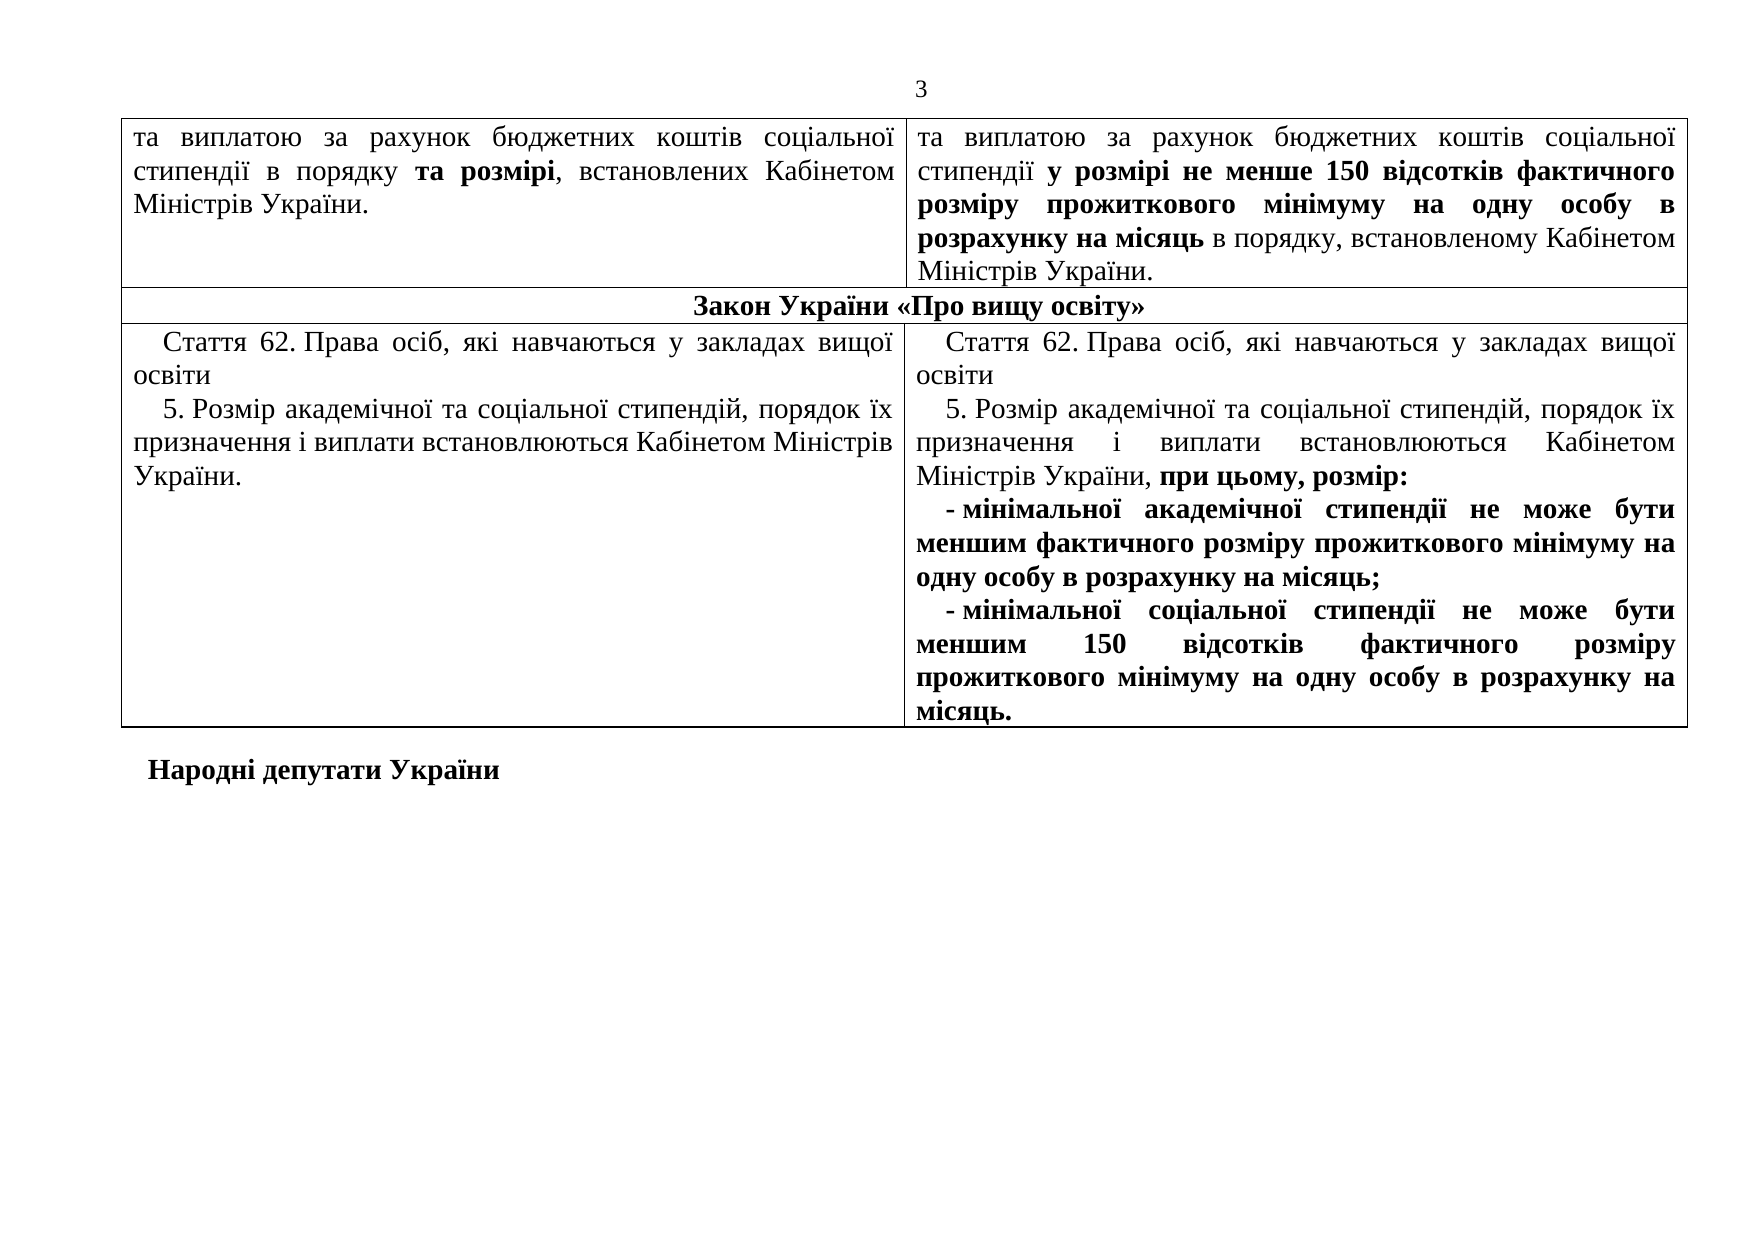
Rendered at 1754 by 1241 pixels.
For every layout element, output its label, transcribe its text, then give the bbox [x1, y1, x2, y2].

text Народні депутати України [148, 752, 1695, 786]
table_cell Стаття 62. Права осіб, які навчаються у закладах вищої освіти 5. Розмір академічної та соціальної стипендій, порядок їх призначення і виплати встановлюються Кабінетом Міністрів України, при цьому, розмір: - мінімальної академічної стипендії не може бути меншим фактичного розміру прожиткового мінімуму на одну особу в розрахунку на місяць; - мінімальної соціальної стипендії не може бути меншим 150 відсотків фактичного розміру прожиткового мінімуму на одну особу в розрахунку на місяць. [905, 324, 1687, 726]
table_cell Закон України «Про вищу освіту» [122, 288, 1687, 323]
table_cell Стаття 62. Права осіб, які навчаються у закладах вищої освіти 5. Розмір академічної та соціальної стипендій, порядок їх призначення і виплати встановлюються Кабінетом Міністрів України. [122, 324, 904, 726]
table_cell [907, 119, 1687, 287]
